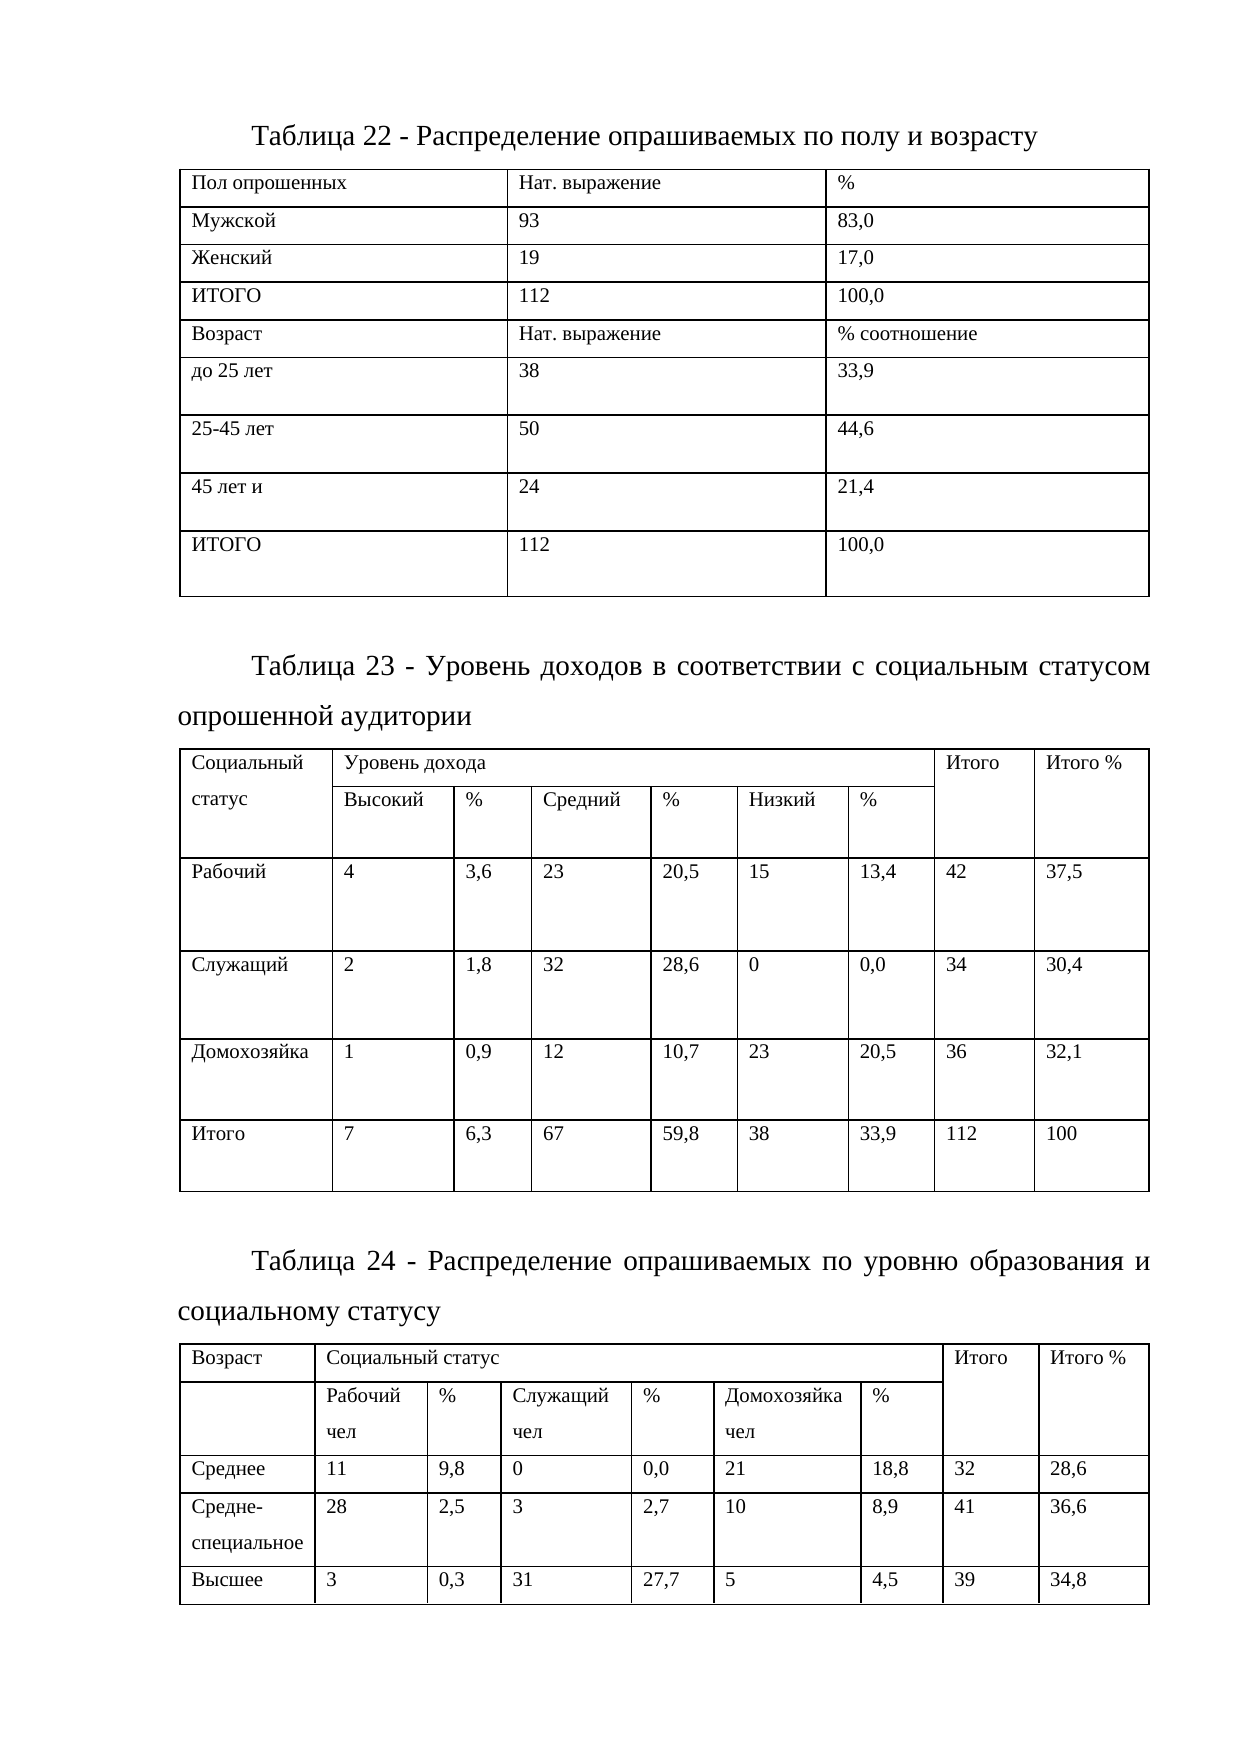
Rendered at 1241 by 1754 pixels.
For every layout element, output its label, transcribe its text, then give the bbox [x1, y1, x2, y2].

table_cell Среднее [181, 1456, 314, 1492]
table_cell 3,6 [455, 859, 531, 950]
table_cell 59,8 [652, 1121, 737, 1191]
table_cell 20,5 [652, 859, 737, 950]
table_cell 112 [508, 283, 825, 319]
table_cell 23 [738, 1040, 848, 1119]
table_cell 37,5 [1035, 859, 1148, 950]
table_cell % [455, 787, 531, 857]
table_cell 4,5 [862, 1567, 942, 1603]
table_cell Нат. выражение [508, 321, 825, 356]
table_cell 2,5 [428, 1494, 500, 1566]
table_cell 50 [508, 416, 825, 472]
table_cell Высокий [333, 787, 453, 857]
table_cell 33,9 [827, 358, 1148, 414]
table_cell 10 [715, 1494, 860, 1566]
table_header Итого [935, 750, 1034, 857]
table_cell Женский [181, 245, 507, 281]
table_cell 31 [502, 1567, 631, 1603]
table_cell Служащий чел [502, 1383, 631, 1454]
table_cell 38 [508, 358, 825, 414]
table_cell Служащий [181, 952, 332, 1038]
table_cell 27,7 [632, 1567, 713, 1603]
table_cell 4 [333, 859, 453, 950]
table_cell 21,4 [827, 474, 1148, 530]
table_cell 12 [532, 1040, 650, 1119]
table_cell 32 [944, 1456, 1038, 1492]
table_cell 25-45 лет [181, 416, 507, 472]
table_cell 32 [532, 952, 650, 1038]
table_cell 93 [508, 208, 825, 244]
text Таблица 22 - Распределение опрашиваемых по полу и возрасту [177, 118, 1152, 152]
table_cell ИТОГО [181, 283, 507, 319]
table_cell 30,4 [1035, 952, 1148, 1038]
table_cell 67 [532, 1121, 650, 1191]
table_cell % [862, 1383, 942, 1454]
text Таблица 23 - Уровень доходов в соответствии с социальным статусом опрошенной аудитории [177, 648, 1152, 731]
table_cell 41 [944, 1494, 1038, 1566]
table_cell 2,7 [632, 1494, 713, 1566]
table_cell Домохозяйка [181, 1040, 332, 1119]
table_cell 10,7 [652, 1040, 737, 1119]
table_cell Рабочий [181, 859, 332, 950]
table_cell 83,0 [827, 208, 1148, 244]
table_cell 19 [508, 245, 825, 281]
table_cell 100 [1035, 1121, 1148, 1191]
table_cell 38 [738, 1121, 848, 1191]
table_cell 0,3 [428, 1567, 500, 1603]
table_cell 5 [715, 1567, 860, 1603]
table_cell Средне-специальное [181, 1494, 314, 1566]
table_cell 6,3 [455, 1121, 531, 1191]
table_cell 0,9 [455, 1040, 531, 1119]
table_cell % соотношение [827, 321, 1148, 356]
table_cell 33,9 [849, 1121, 934, 1191]
table_cell [181, 1383, 314, 1454]
table_cell 34,8 [1040, 1567, 1148, 1603]
table_cell % [849, 787, 934, 857]
table_cell 21 [715, 1456, 860, 1492]
table_cell Возраст [181, 321, 507, 356]
table_cell 34 [935, 952, 1034, 1038]
table_header Социальный статус [181, 750, 332, 857]
table_header Пол опрошенных [181, 170, 507, 206]
table_cell 9,8 [428, 1456, 500, 1492]
table_cell % [652, 787, 737, 857]
table_cell 39 [944, 1567, 1038, 1603]
text Таблица 24 - Распределение опрашиваемых по уровню образования и социальному статусу [177, 1243, 1152, 1327]
table_cell 3 [502, 1494, 631, 1566]
table_header Итого % [1035, 750, 1148, 857]
table_cell 0,0 [849, 952, 934, 1038]
table_cell 18,8 [862, 1456, 942, 1492]
table_cell % [632, 1383, 713, 1454]
table_cell 15 [738, 859, 848, 950]
table_cell 44,6 [827, 416, 1148, 472]
table_cell 23 [532, 859, 650, 950]
table_cell 0,0 [632, 1456, 713, 1492]
table_cell Высшее [181, 1567, 314, 1603]
table_header Итого % [1040, 1345, 1148, 1454]
table_cell 28 [316, 1494, 427, 1566]
table_cell 42 [935, 859, 1034, 950]
table_cell 28,6 [652, 952, 737, 1038]
table_cell 17,0 [827, 245, 1148, 281]
table_cell 45 лет и [181, 474, 507, 530]
table_cell 112 [935, 1121, 1034, 1191]
table_cell % [428, 1383, 500, 1454]
table_cell 100,0 [827, 283, 1148, 319]
table_cell ИТОГО [181, 532, 507, 596]
table_cell 100,0 [827, 532, 1148, 596]
table_cell 0 [738, 952, 848, 1038]
table_cell до 25 лет [181, 358, 507, 414]
table_cell 20,5 [849, 1040, 934, 1119]
table_cell 0 [502, 1456, 631, 1492]
table_cell 13,4 [849, 859, 934, 950]
table_cell 3 [316, 1567, 427, 1603]
table_cell 11 [316, 1456, 427, 1492]
table_cell Низкий [738, 787, 848, 857]
table_cell Мужской [181, 208, 507, 244]
table_cell 24 [508, 474, 825, 530]
table_cell 8,9 [862, 1494, 942, 1566]
table_cell 1,8 [455, 952, 531, 1038]
table_cell 32,1 [1035, 1040, 1148, 1119]
table_cell 28,6 [1040, 1456, 1148, 1492]
table_cell 7 [333, 1121, 453, 1191]
table_cell Средний [532, 787, 650, 857]
table_cell 36,6 [1040, 1494, 1148, 1566]
table_header Нат. выражение [508, 170, 825, 206]
table_cell Рабочий чел [316, 1383, 427, 1454]
table_cell Домохозяйка чел [715, 1383, 860, 1454]
table_cell 2 [333, 952, 453, 1038]
table_header % [827, 170, 1148, 206]
table_cell 1 [333, 1040, 453, 1119]
table_header Возраст [181, 1345, 314, 1381]
table_cell 112 [508, 532, 825, 596]
table_header Итого [944, 1345, 1038, 1454]
table_cell Итого [181, 1121, 332, 1191]
table_header Уровень дохода [333, 750, 934, 786]
table_cell 36 [935, 1040, 1034, 1119]
table_header Социальный статус [316, 1345, 942, 1381]
